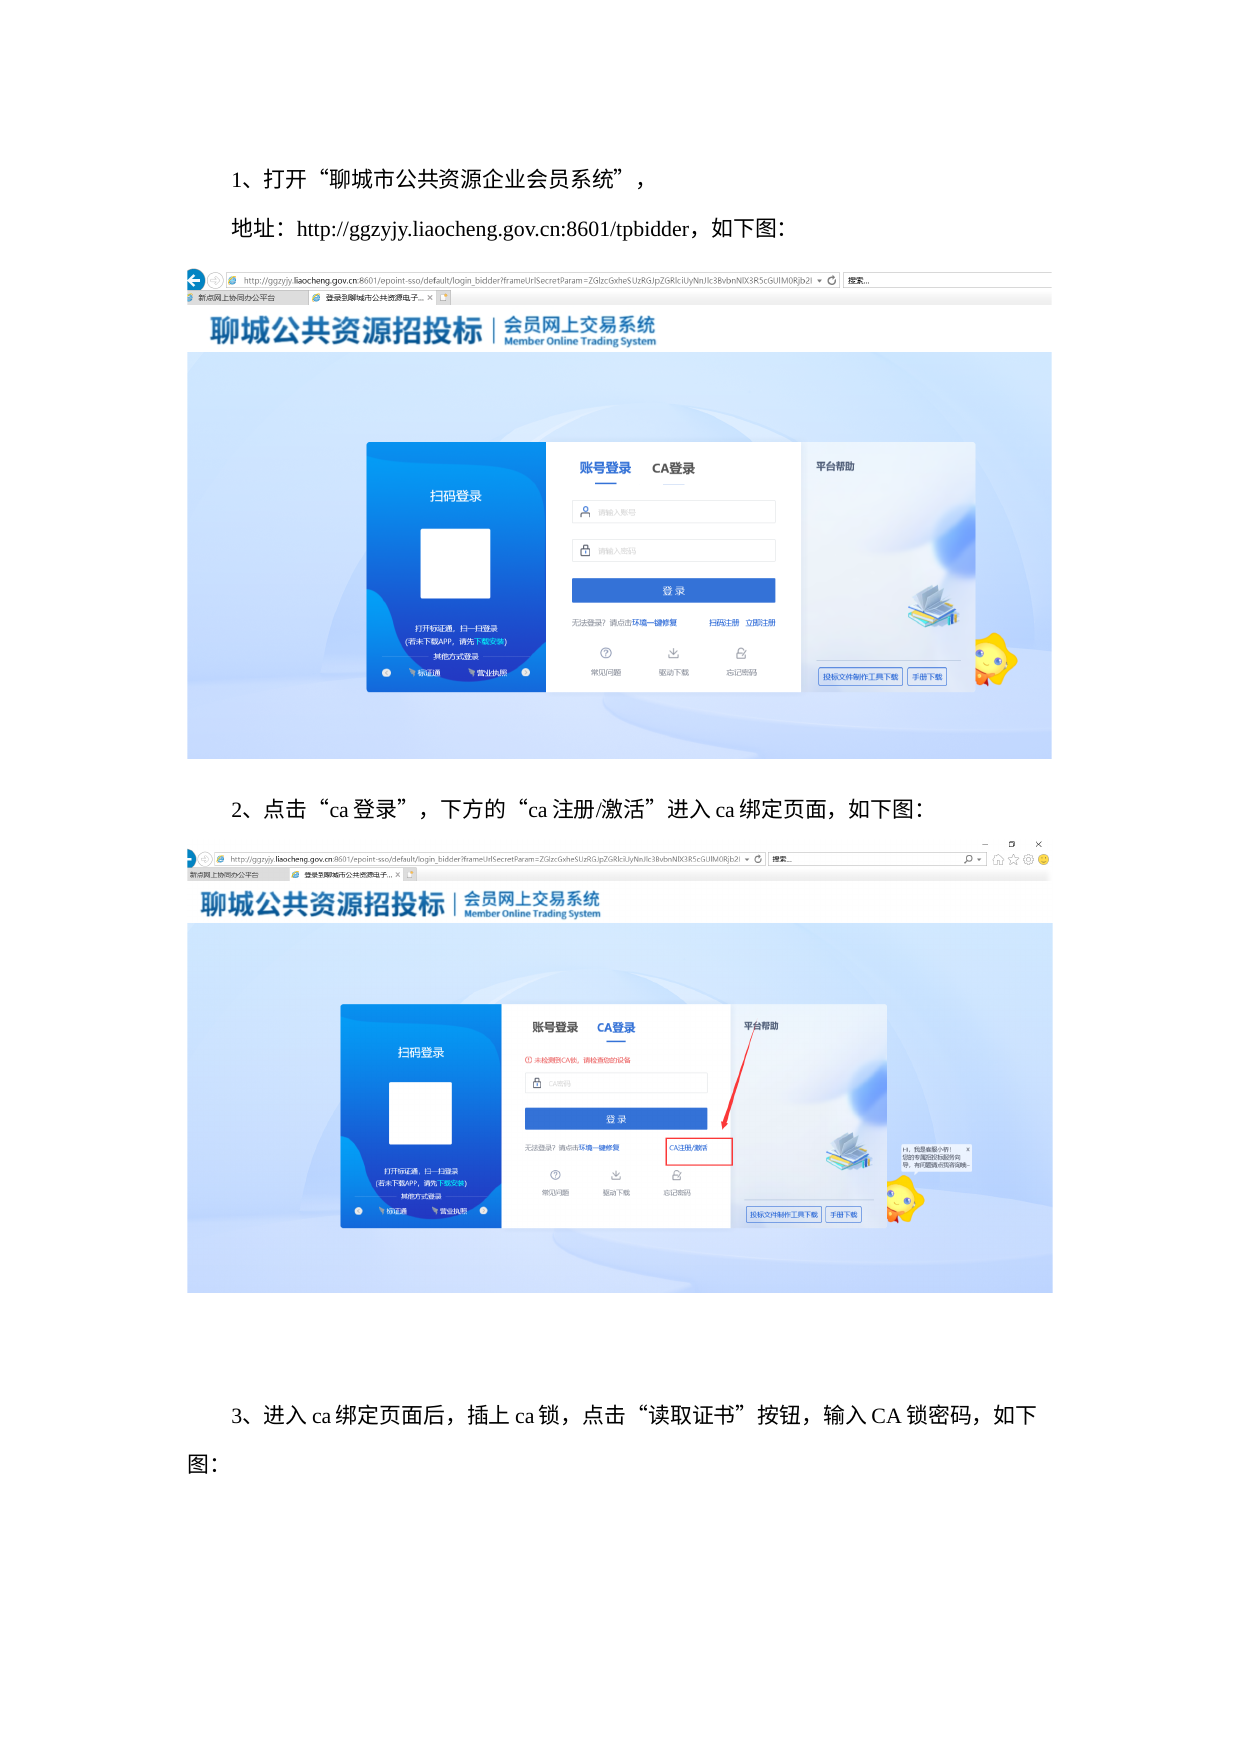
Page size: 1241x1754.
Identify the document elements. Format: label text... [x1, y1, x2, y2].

picture [187, 258, 1052, 759]
picture [187, 839, 1053, 1293]
text 地址：http://ggzyjy.liaocheng.gov.cn:8601/tpbidder，如下图： [187, 210, 1053, 243]
text 3、进入ca绑定页面后，插上ca锁，点击“读取证书”按钮，输入CA锁密码，如下图： [187, 1397, 1053, 1479]
text 1、打开“聊城市公共资源企业会员系统”， [187, 162, 1053, 194]
picture [187, 276, 199, 286]
list 点击“ca登录”，下方的“ca注册/激活”进入ca绑定页面，如下图： [187, 791, 1053, 824]
